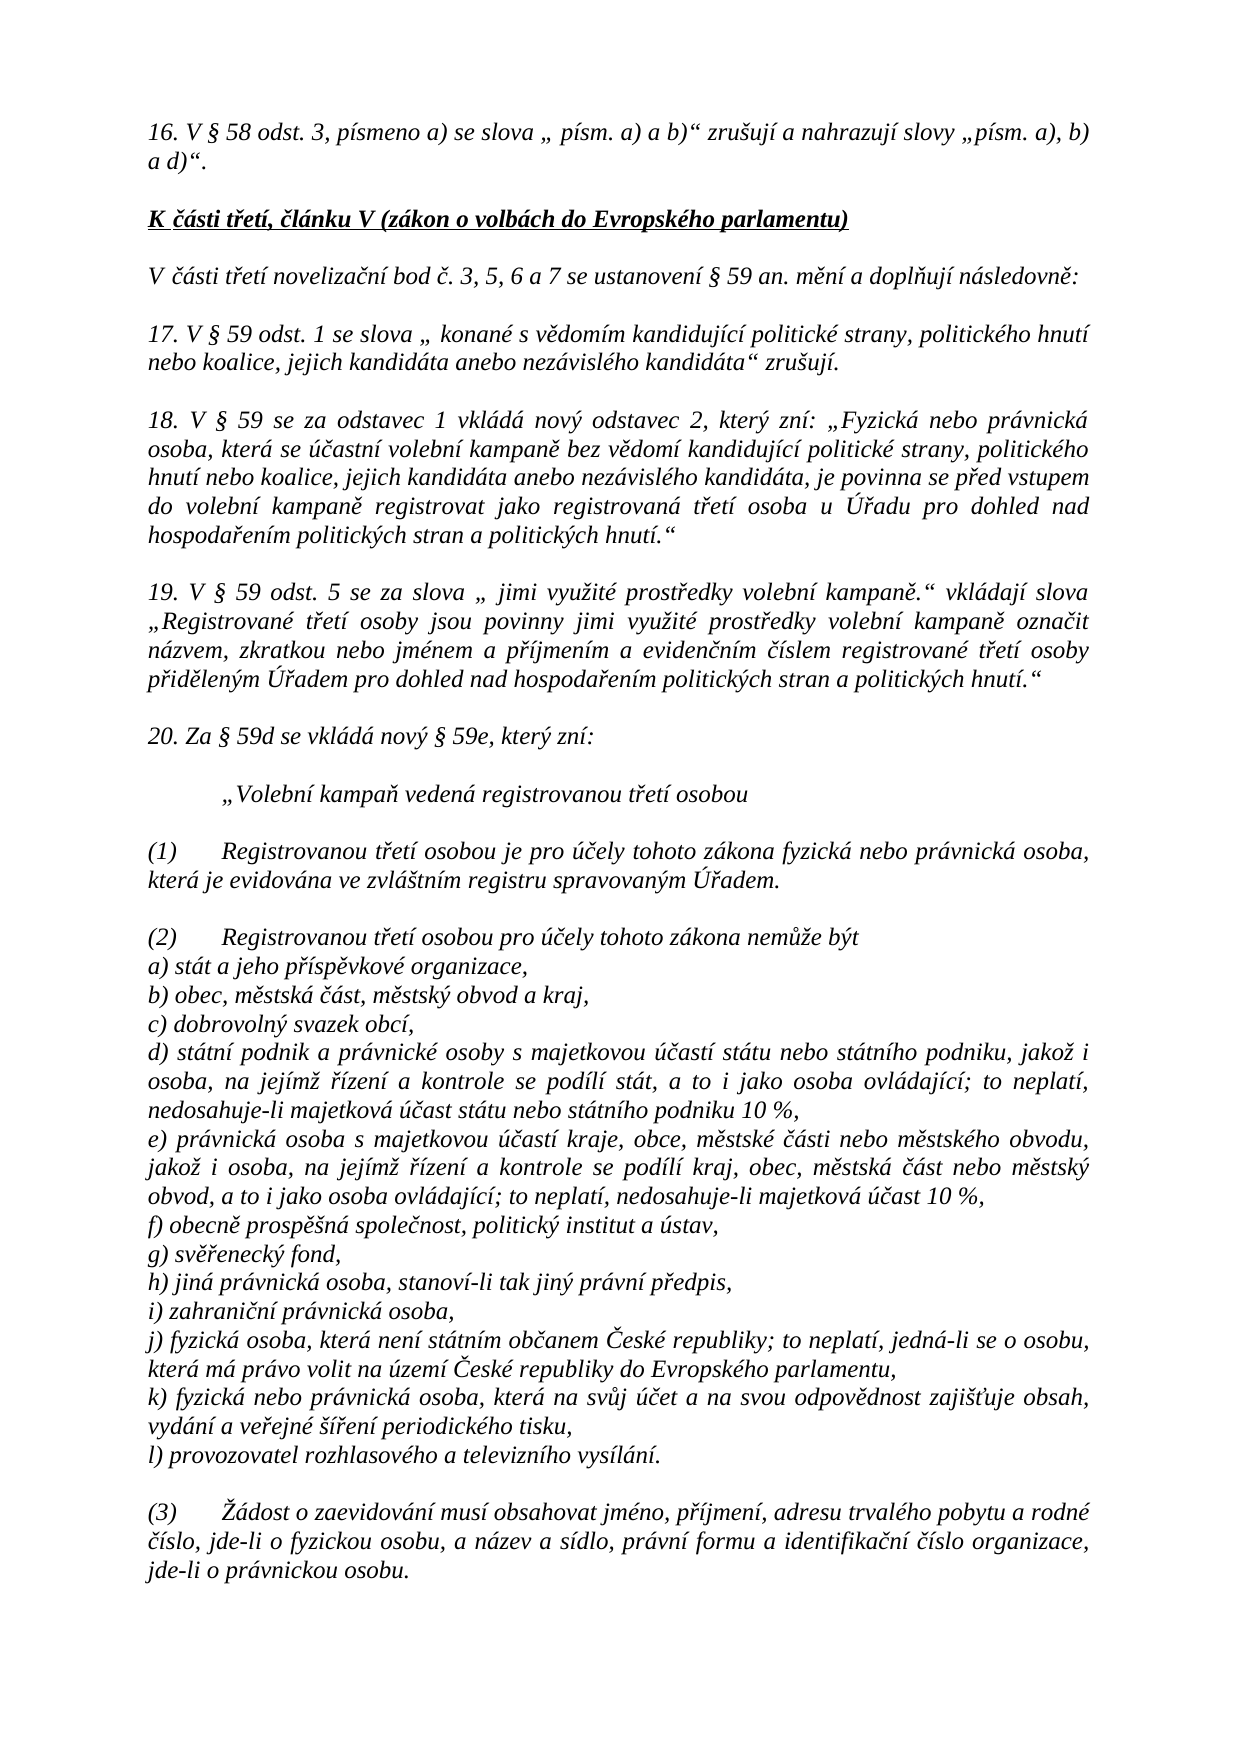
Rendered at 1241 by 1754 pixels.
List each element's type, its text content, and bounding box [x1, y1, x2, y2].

text K části třetí, článku V (zákon o volbách do Evropského parlamentu) [148, 204, 1093, 232]
text (2) Registrovanou třetí osobou pro účely tohoto zákona nemůže být [148, 922, 1093, 951]
text (1) Registrovanou třetí osobou je pro účely tohoto zákona fyzická nebo právnická osoba, která je evidována ve zvláštním registru spravovaným Úřadem. [148, 836, 1093, 894]
text a) stát a jeho příspěvkové organizace, [148, 951, 1093, 980]
text V části třetí novelizační bod č. 3, 5, 6 a 7 se ustanovení § 59 an. mění a doplňují následovně: [148, 261, 1093, 290]
text i) zahraniční právnická osoba, [148, 1296, 1093, 1325]
text 19. V § 59 odst. 5 se za slova „ jimi využité prostředky volební kampaně.“ vkládají slova „Registrované třetí osoby jsou povinny jimi využité prostředky volební kampaně označit názvem, zkratkou nebo jménem a příjmením a evidenčním číslem registrované třetí osoby přiděleným Úřadem pro dohled nad hospodařením politických stran a politických hnutí.“ [148, 577, 1093, 692]
text e) právnická osoba s majetkovou účastí kraje, obce, městské části nebo městského obvodu, jakož i osoba, na jejímž řízení a kontrole se podílí kraj, obec, městská část nebo městský obvod, a to i jako osoba ovládající; to neplatí, nedosahuje-li majetková účast 10 %, [148, 1124, 1093, 1210]
text (3) Žádost o zaevidování musí obsahovat jméno, příjmení, adresu trvalého pobytu a rodné číslo, jde-li o fyzickou osobu, a název a sídlo, právní formu a identifikační číslo organizace, jde-li o právnickou osobu. [148, 1497, 1093, 1584]
text h) jiná právnická osoba, stanoví-li tak jiný právní předpis, [148, 1267, 1093, 1296]
text 16. V § 58 odst. 3, písmeno a) se slova „ písm. a) a b)“ zrušují a nahrazují slovy „písm. a), b) a d)“. [148, 117, 1093, 175]
text 17. V § 59 odst. 1 se slova „ konané s vědomím kandidující politické strany, politického hnutí nebo koalice, jejich kandidáta anebo nezávislého kandidáta“ zrušují. [148, 319, 1093, 376]
text l) provozovatel rozhlasového a televizního vysílání. [148, 1440, 1093, 1469]
text b) obec, městská část, městský obvod a kraj, [148, 980, 1093, 1009]
text d) státní podnik a právnické osoby s majetkovou účastí státu nebo státního podniku, jakož i osoba, na jejímž řízení a kontrole se podílí stát, a to i jako osoba ovládající; to neplatí, nedosahuje-li majetková účast státu nebo státního podniku 10 %, [148, 1037, 1093, 1124]
text g) svěřenecký fond, [148, 1239, 1093, 1267]
text c) dobrovolný svazek obcí, [148, 1009, 1093, 1037]
text „Volební kampaň vedená registrovanou třetí osobou [148, 779, 1093, 807]
text f) obecně prospěšná společnost, politický institut a ústav, [148, 1210, 1093, 1239]
text 18. V § 59 se za odstavec 1 vkládá nový odstavec 2, který zní: „Fyzická nebo právnická osoba, která se účastní volební kampaně bez vědomí kandidující politické strany, politického hnutí nebo koalice, jejich kandidáta anebo nezávislého kandidáta, je povinna se před vstupem do volební kampaně registrovat jako registrovaná třetí osoba u Úřadu pro dohled nad hospodařením politických stran a politických hnutí.“ [148, 405, 1093, 549]
text j) fyzická osoba, která není státním občanem České republiky; to neplatí, jedná-li se o osobu, která má právo volit na území České republiky do Evropského parlamentu, [148, 1325, 1093, 1382]
text k) fyzická nebo právnická osoba, která na svůj účet a na svou odpovědnost zajišťuje obsah, vydání a veřejné šíření periodického tisku, [148, 1382, 1093, 1440]
text 20. Za § 59d se vkládá nový § 59e, který zní: [148, 721, 1093, 750]
